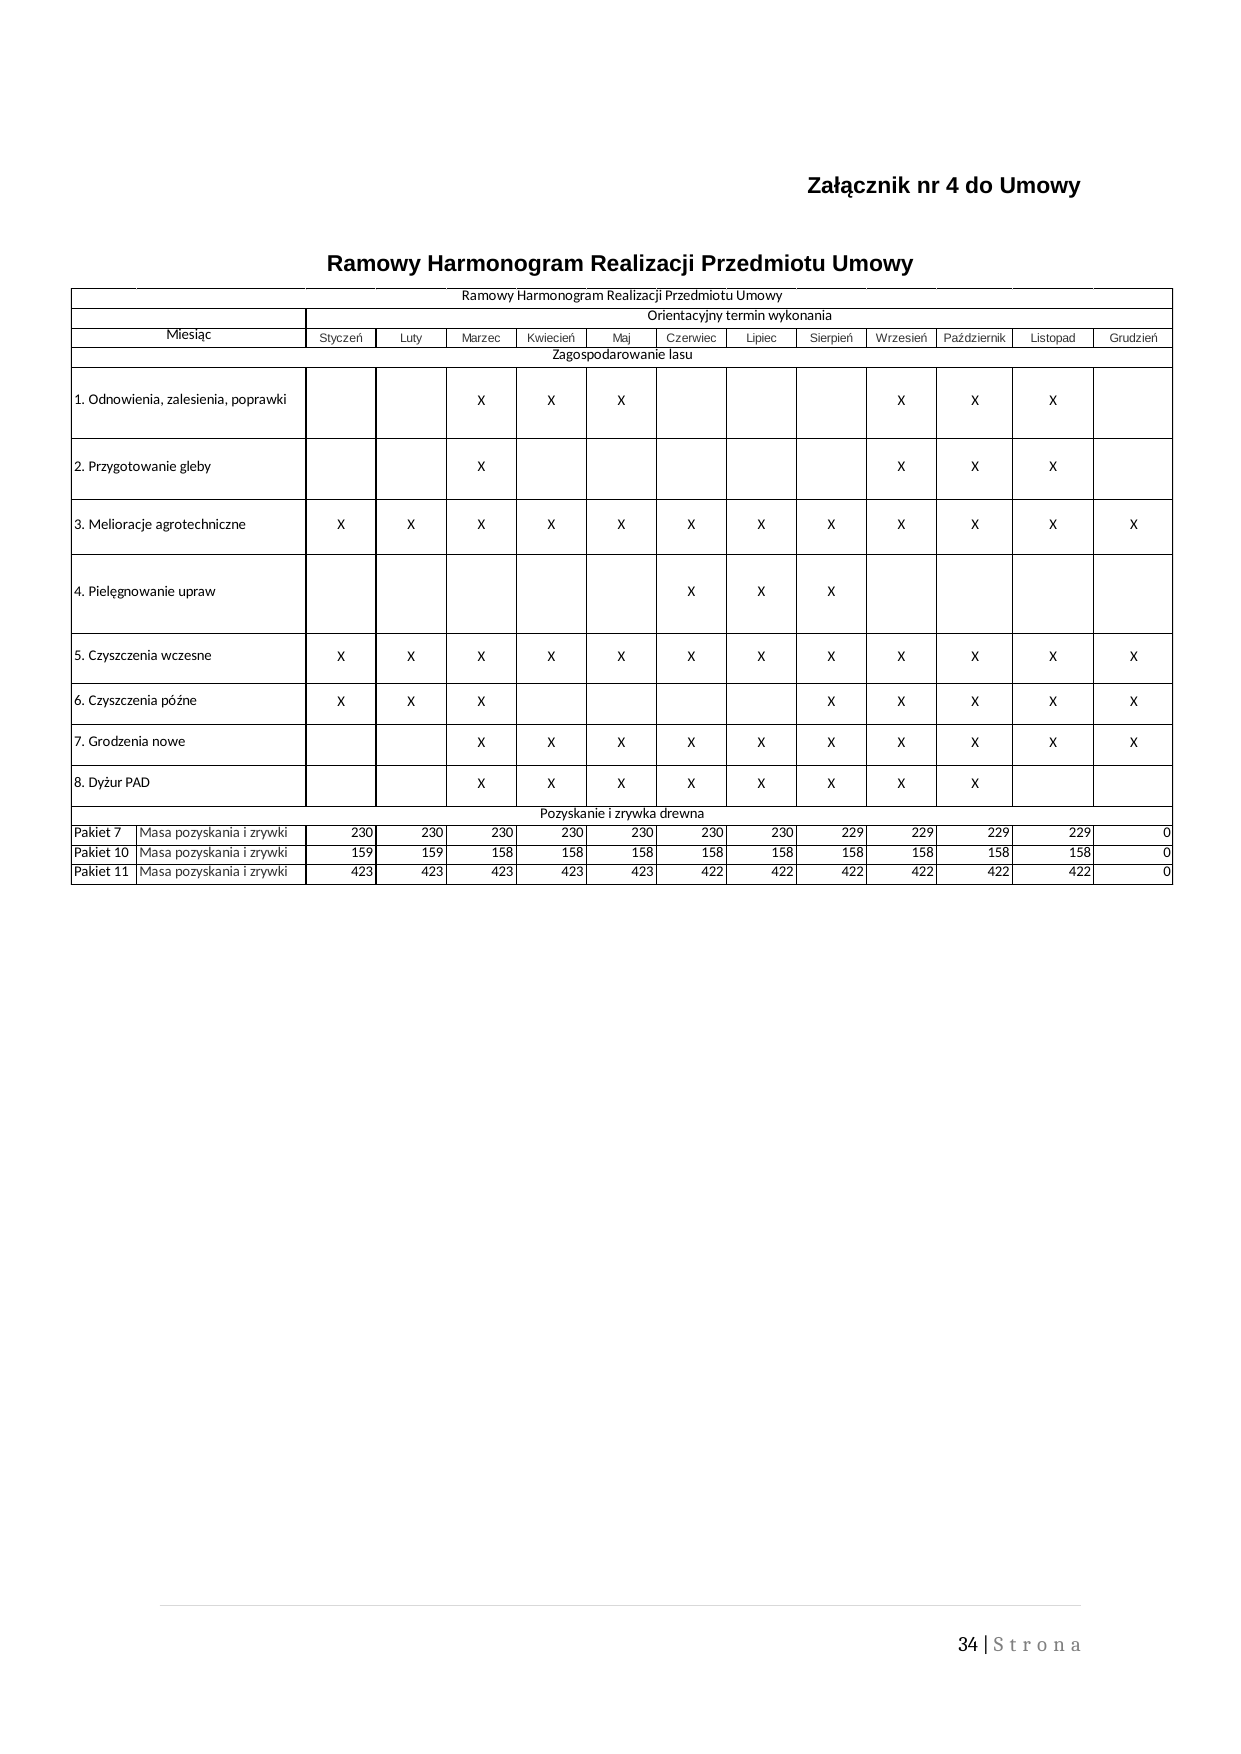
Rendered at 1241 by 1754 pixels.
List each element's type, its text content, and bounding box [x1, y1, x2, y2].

text Ramowy Harmonogram Realizacji Przedmiotu Umowy [159, 250, 1081, 276]
text Załącznik nr 4 do Umowy [159, 172, 1081, 198]
